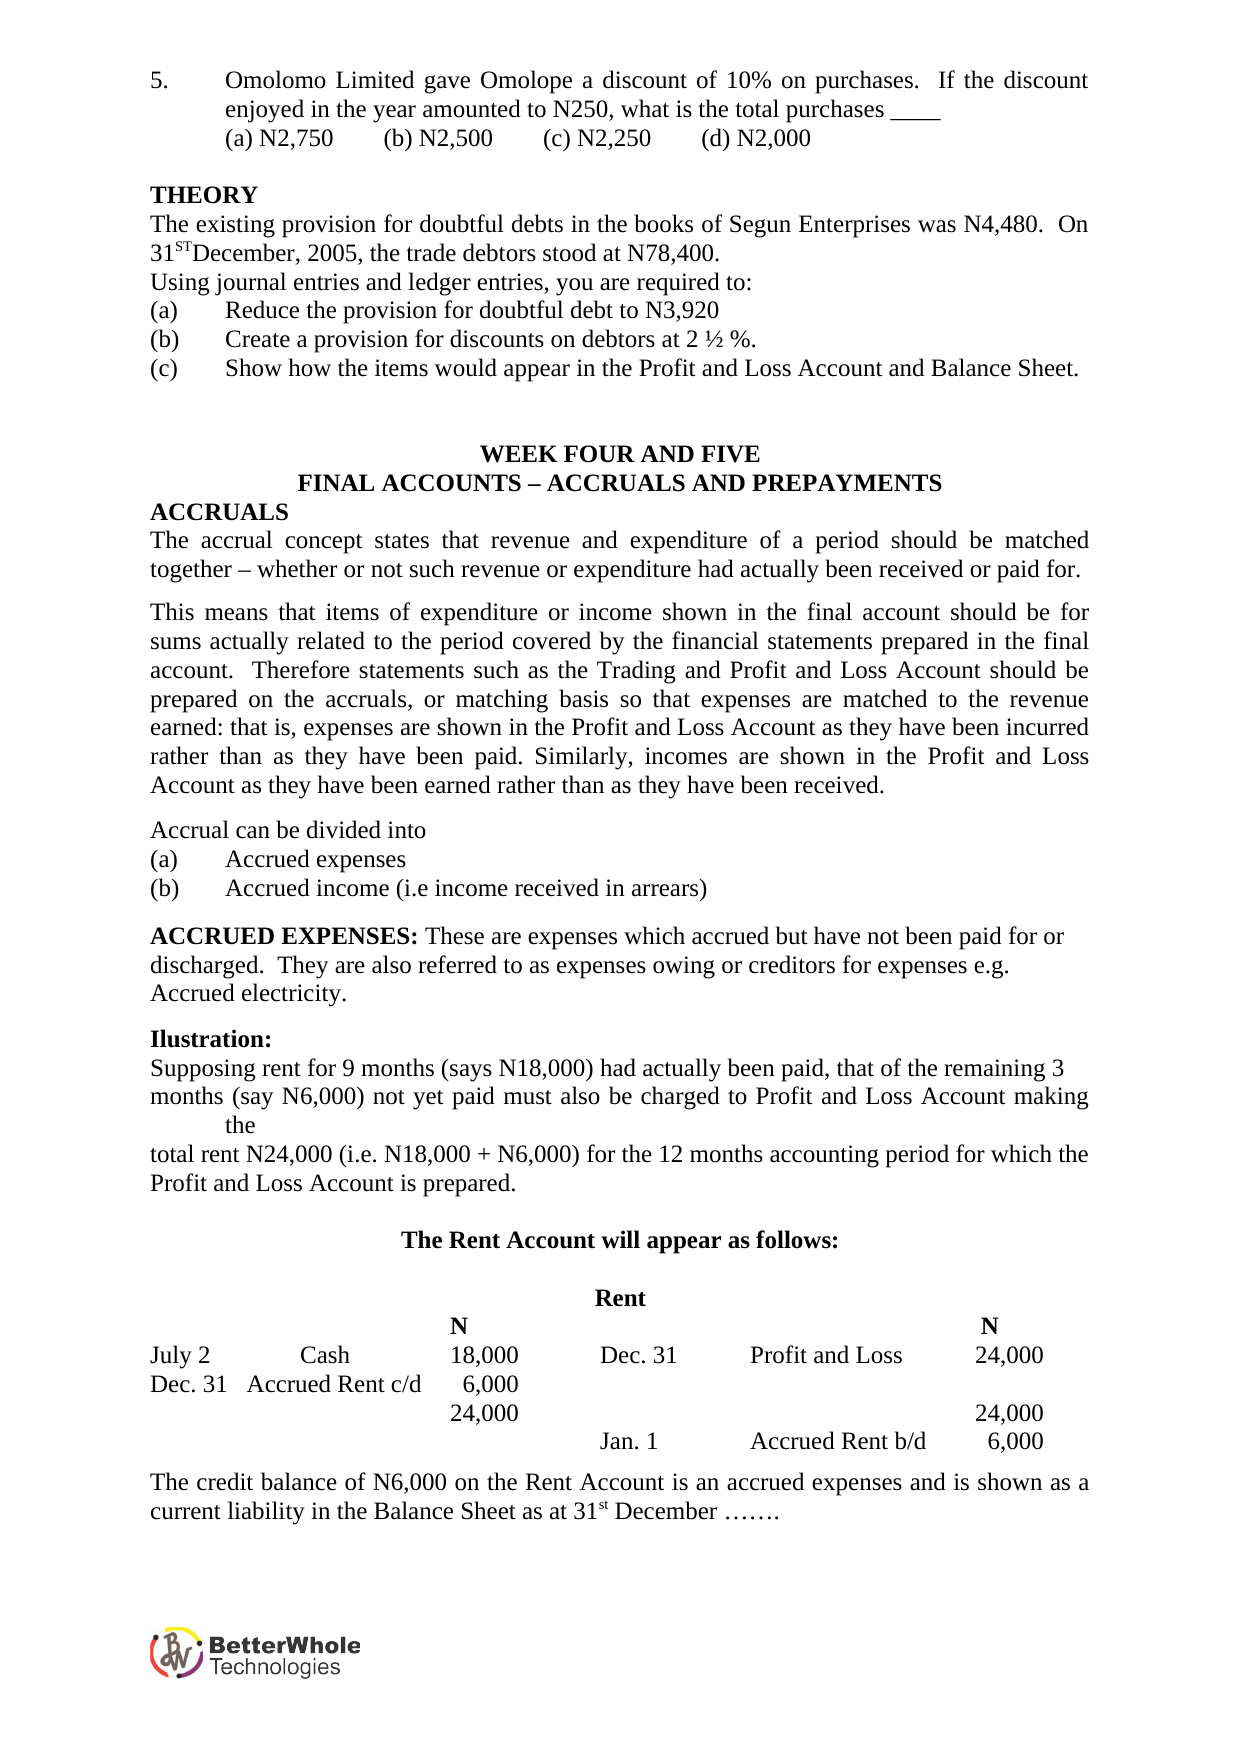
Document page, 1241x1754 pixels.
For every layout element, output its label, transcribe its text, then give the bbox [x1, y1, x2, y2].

text The Rent Account will appear as follows: [150, 1225, 1090, 1254]
text Supposing rent for 9 months (says N18,000) had actually been paid, that of the remaining 3 [150, 1053, 1090, 1081]
text This means that items of expenditure or income shown in the final account should be for sums actually related to the period covered by the financial statements prepared in the final account. Therefore statements such as the Trading and Profit and Loss Account should be prepared on the accruals, or matching basis so that expenses are matched to the revenue earned: that is, expenses are shown in the Profit and Loss Account as they have been incurred rather than as they have been paid. Similarly, incomes are shown in the Profit and Loss Account as they have been earned rather than as they have been received. [150, 597, 1090, 799]
text Ilustration: [150, 1024, 1090, 1053]
text (a) Accrued expenses [150, 844, 1090, 873]
text ACCRUALS [150, 497, 1090, 526]
text Profit and Loss Account is prepared. [150, 1168, 1090, 1196]
text N N [150, 1311, 1090, 1340]
text ACCRUED EXPENSES: These are expenses which accrued but have not been paid for or [150, 921, 1090, 950]
text WEEK FOUR AND FIVE [150, 439, 1090, 468]
text The credit balance of N6,000 on the Rent Account is an accrued expenses and is shown as a current liability in the Balance Sheet as at 31st December ……. [150, 1467, 1090, 1525]
text Jan. 1 Accrued Rent b/d 6,000 [150, 1426, 1090, 1455]
text (a) N2,750 (b) N2,500 (c) N2,250 (d) N2,000 [150, 123, 1090, 152]
text discharged. They are also referred to as expenses owing or creditors for expenses e.g. [150, 950, 1090, 978]
text (a) Reduce the provision for doubtful debt to N3,920 [150, 296, 1090, 324]
text (b) Create a provision for discounts on debtors at 2 ½ %. [150, 324, 1090, 353]
text (c) Show how the items would appear in the Profit and Loss Account and Balance Sheet. [150, 353, 1090, 382]
text 5. Omolomo Limited gave Omolope a discount of 10% on purchases. If the discount enjoyed in the year amounted to N250, what is the total purchases ____ [150, 66, 1090, 123]
text July 2 Cash 18,000 Dec. 31 Profit and Loss 24,000 [150, 1340, 1090, 1369]
text Accrual can be divided into [150, 816, 1090, 844]
text total rent N24,000 (i.e. N18,000 + N6,000) for the 12 months accounting period for which the [150, 1139, 1090, 1168]
text (b) Accrued income (i.e income received in arrears) [150, 873, 1090, 902]
text Accrued electricity. [150, 978, 1090, 1007]
text THEORY [150, 181, 1090, 209]
text The accrual concept states that revenue and expenditure of a period should be matched together – whether or not such revenue or expenditure had actually been received or paid for. [150, 526, 1090, 583]
text months (say N6,000) not yet paid must also be charged to Profit and Loss Account making the [150, 1081, 1090, 1139]
text Rent [150, 1283, 1090, 1311]
picture [150, 1627, 360, 1679]
text 24,000 24,000 [150, 1398, 1090, 1426]
text Dec. 31 Accrued Rent c/d 6,000 [150, 1369, 1090, 1398]
text Using journal entries and ledger entries, you are required to: [150, 267, 1090, 296]
text The existing provision for doubtful debts in the books of Segun Enterprises was N4,480. On 31STDecember, 2005, the trade debtors stood at N78,400. [150, 209, 1090, 267]
text FINAL ACCOUNTS – ACCRUALS AND PREPAYMENTS [150, 468, 1090, 497]
